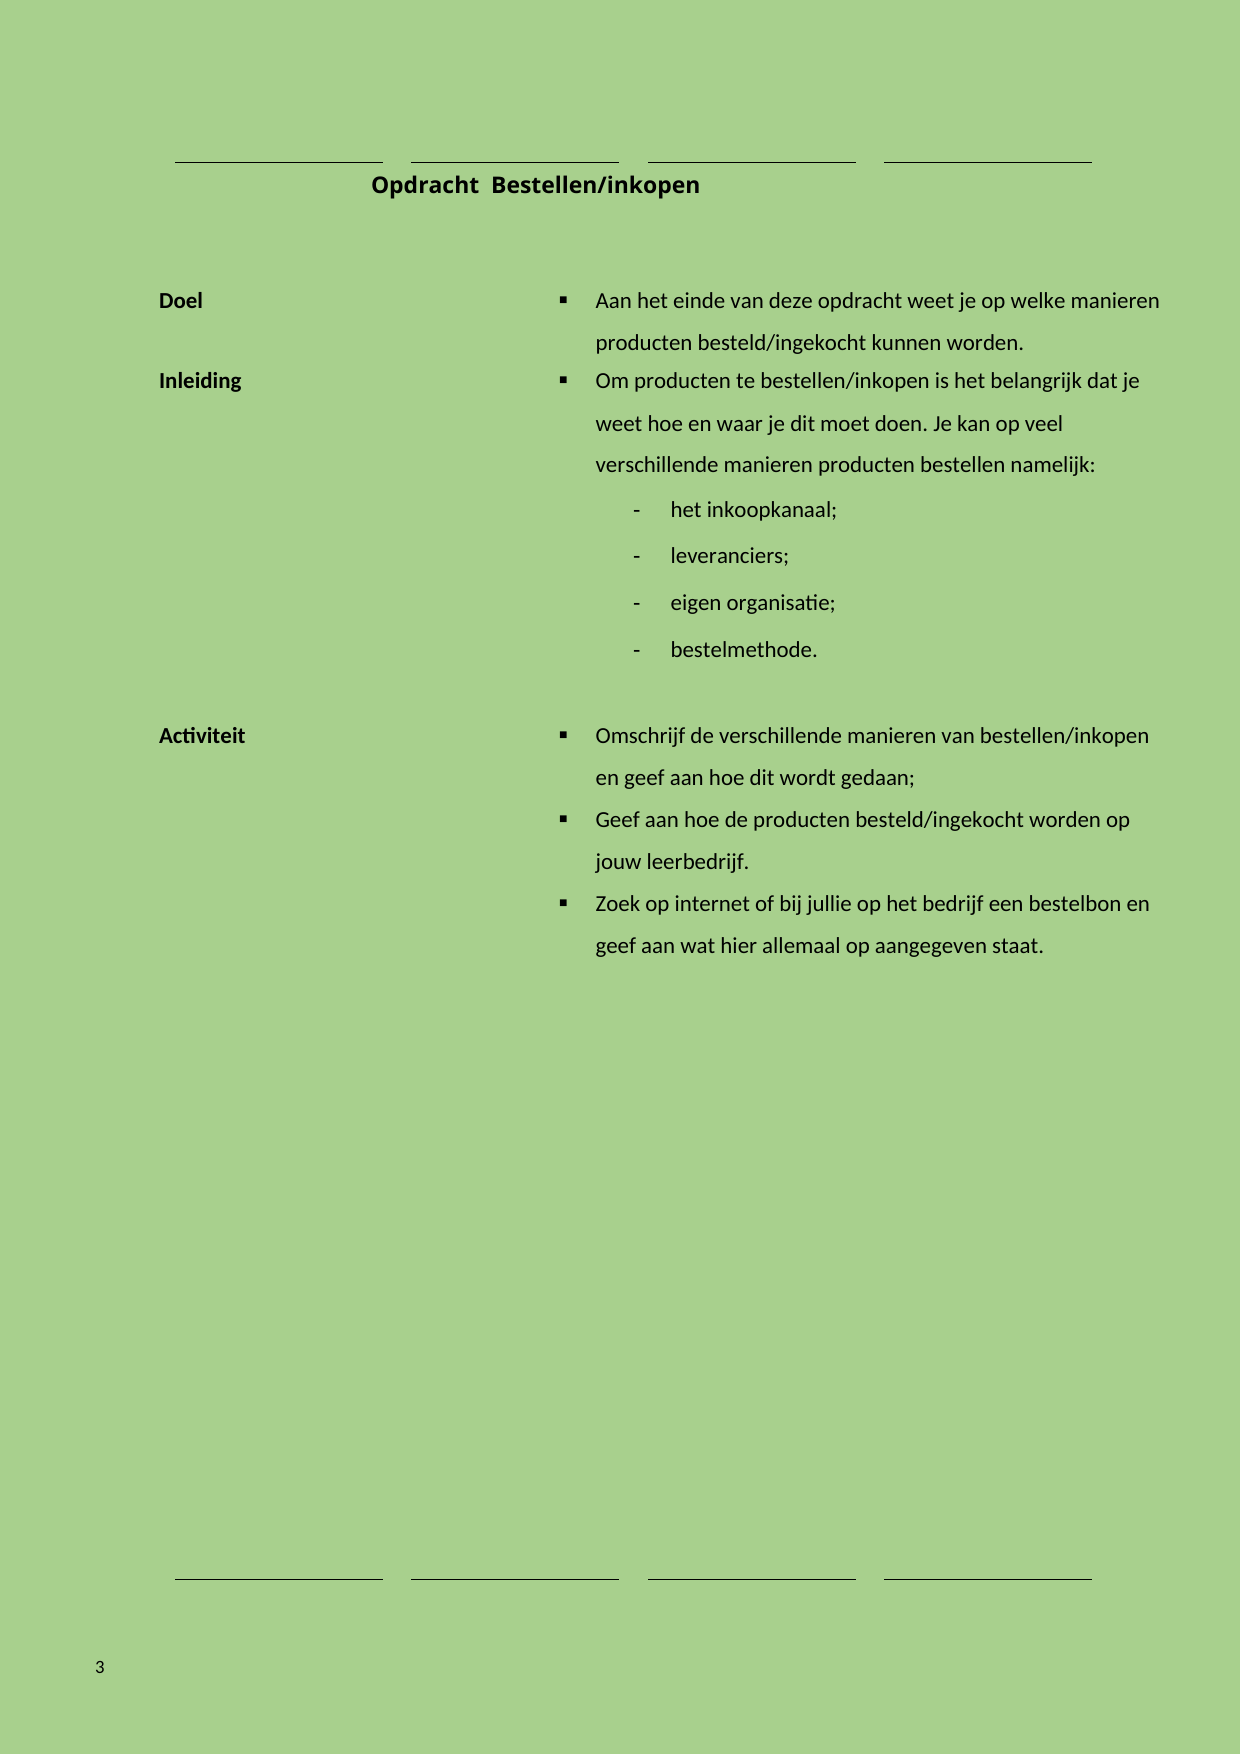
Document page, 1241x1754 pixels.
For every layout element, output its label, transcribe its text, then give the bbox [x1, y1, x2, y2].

table_cell Omschrijf de verschillende manieren van bestellen/inkopen en geef aan hoe dit wordt gedaan; Geef aan hoe de producten besteld/ingekocht worden op jouw leerbedrijf. Zoek op internet of bij jullie op het bedrijf een bestelbon en geef aan wat hier allemaal op aangegeven staat. [547, 721, 1179, 970]
table_cell Om producten te bestellen/inkopen is het belangrijk dat je weet hoe en waar je dit moet doen. Je kan op veel verschillende manieren producten bestellen namelijk: het inkoopkanaal; leveranciers; eigen organisatie; bestelmethode. [547, 367, 1179, 721]
table_header Doel [148, 286, 547, 367]
table_cell Activiteit [148, 721, 547, 970]
table_header Aan het einde van deze opdracht weet je op welke manieren producten besteld/ingekocht kunnen worden. [547, 286, 1179, 367]
subtitle Opdracht Bestellen/inkopen [371, 148, 1093, 200]
table_cell Inleiding [148, 367, 547, 721]
